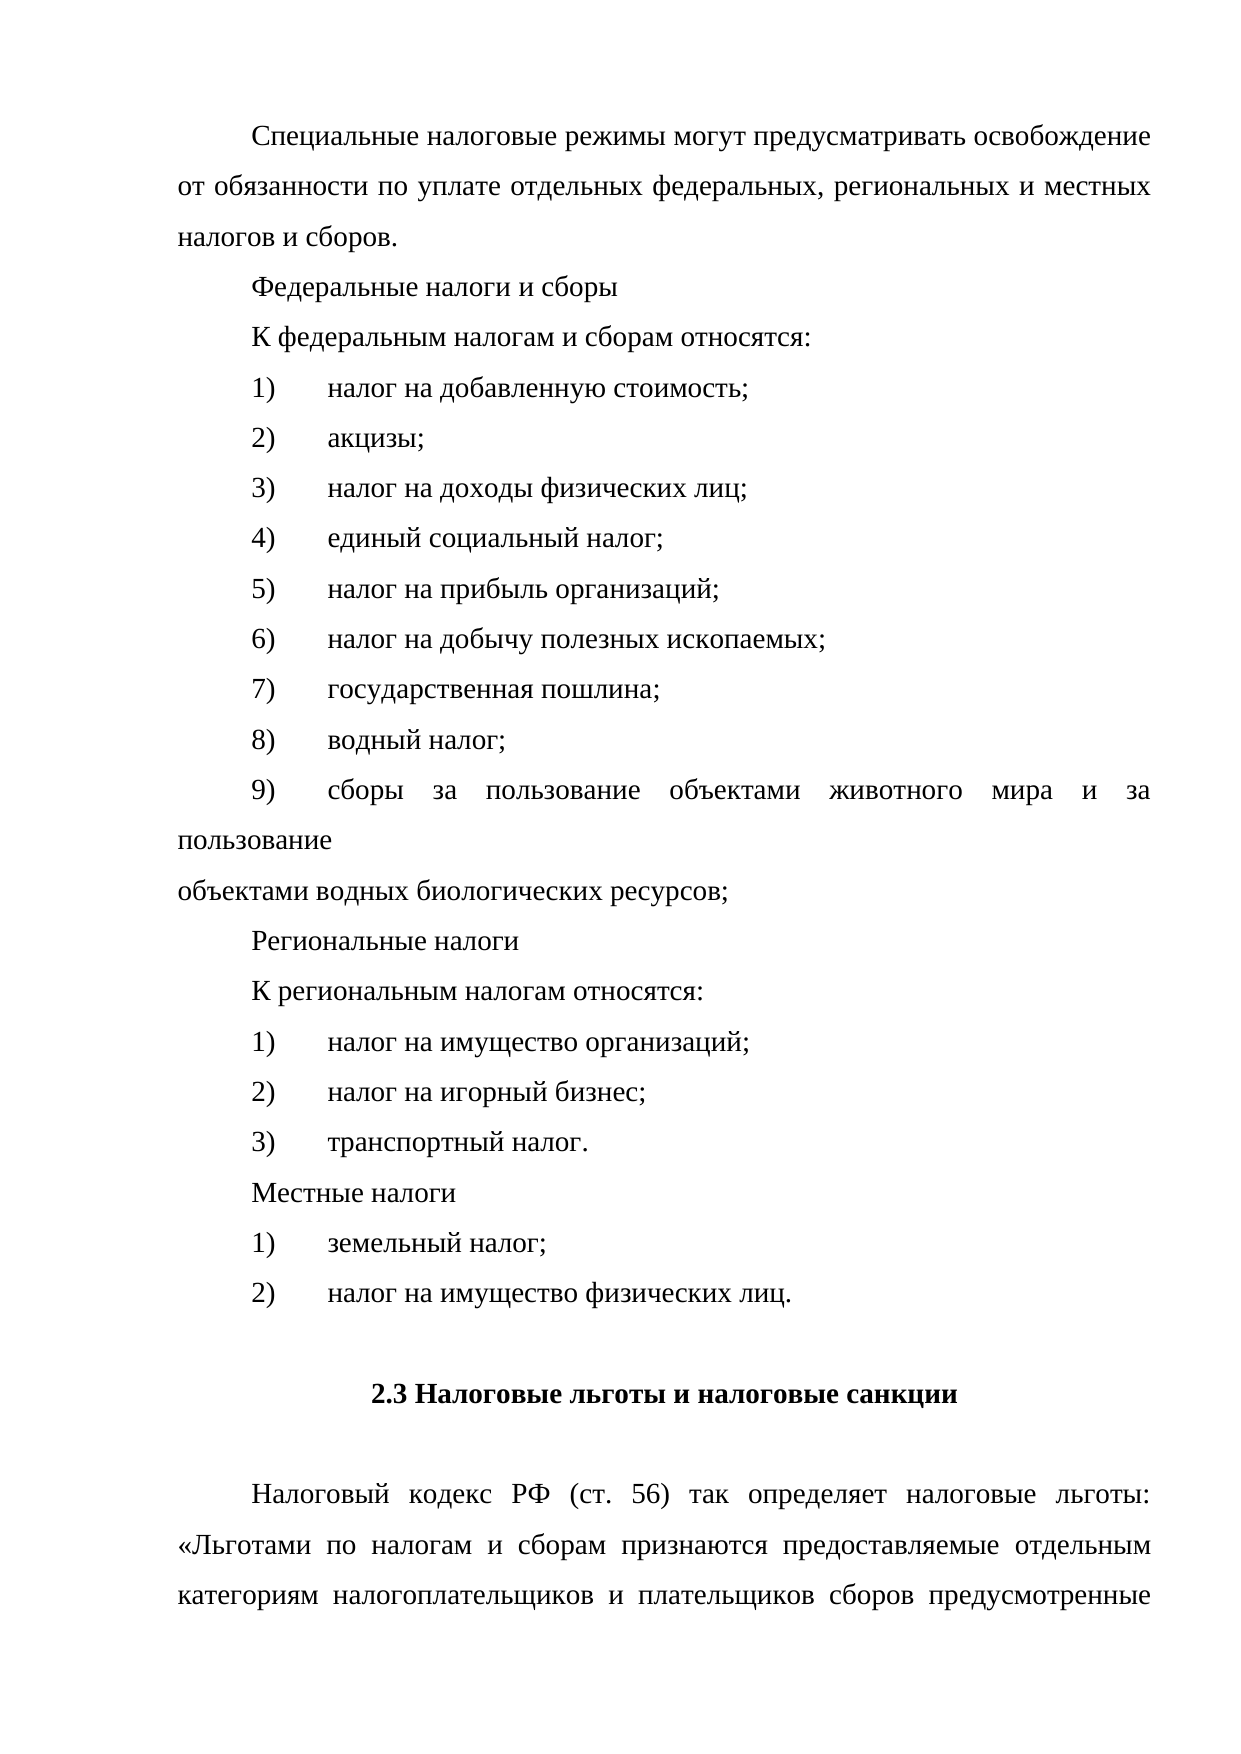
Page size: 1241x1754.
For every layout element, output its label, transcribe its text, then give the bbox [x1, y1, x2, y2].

list транспортный налог. [177, 1124, 1152, 1158]
text Местные налоги [177, 1175, 1152, 1208]
list акцизы; [177, 420, 1152, 453]
list земельный налог; [177, 1225, 1152, 1258]
list налог на прибыль организаций; [177, 571, 1152, 604]
list налог на добычу полезных ископаемых; [177, 621, 1152, 655]
text К федеральным налогам и сборам относятся: [177, 319, 1152, 353]
list водный налог; [177, 722, 1152, 755]
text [177, 1477, 1152, 1611]
list единый социальный налог; [177, 521, 1152, 554]
text Федеральные налоги и сборы [177, 269, 1152, 303]
list налог на добавленную стоимость; [177, 370, 1152, 403]
list налог на имущество физических лиц. [177, 1275, 1152, 1309]
text К региональным налогам относятся: [177, 973, 1152, 1007]
list сборы за пользование объектами животного мира и за пользование объектами водных биологических ресурсов; [177, 772, 1152, 906]
text 2.3 Налоговые льготы и налоговые санкции [177, 1376, 1152, 1409]
list налог на игорный бизнес; [177, 1074, 1152, 1108]
list налог на доходы физических лиц; [177, 470, 1152, 504]
text Региональные налоги [177, 923, 1152, 957]
list налог на имущество организаций; [177, 1024, 1152, 1057]
list государственная пошлина; [177, 672, 1152, 705]
text Специальные налоговые режимы могут предусматривать освобождение от обязанности по уплате отдельных федеральных, региональных и местных налогов и сборов. [177, 118, 1152, 252]
